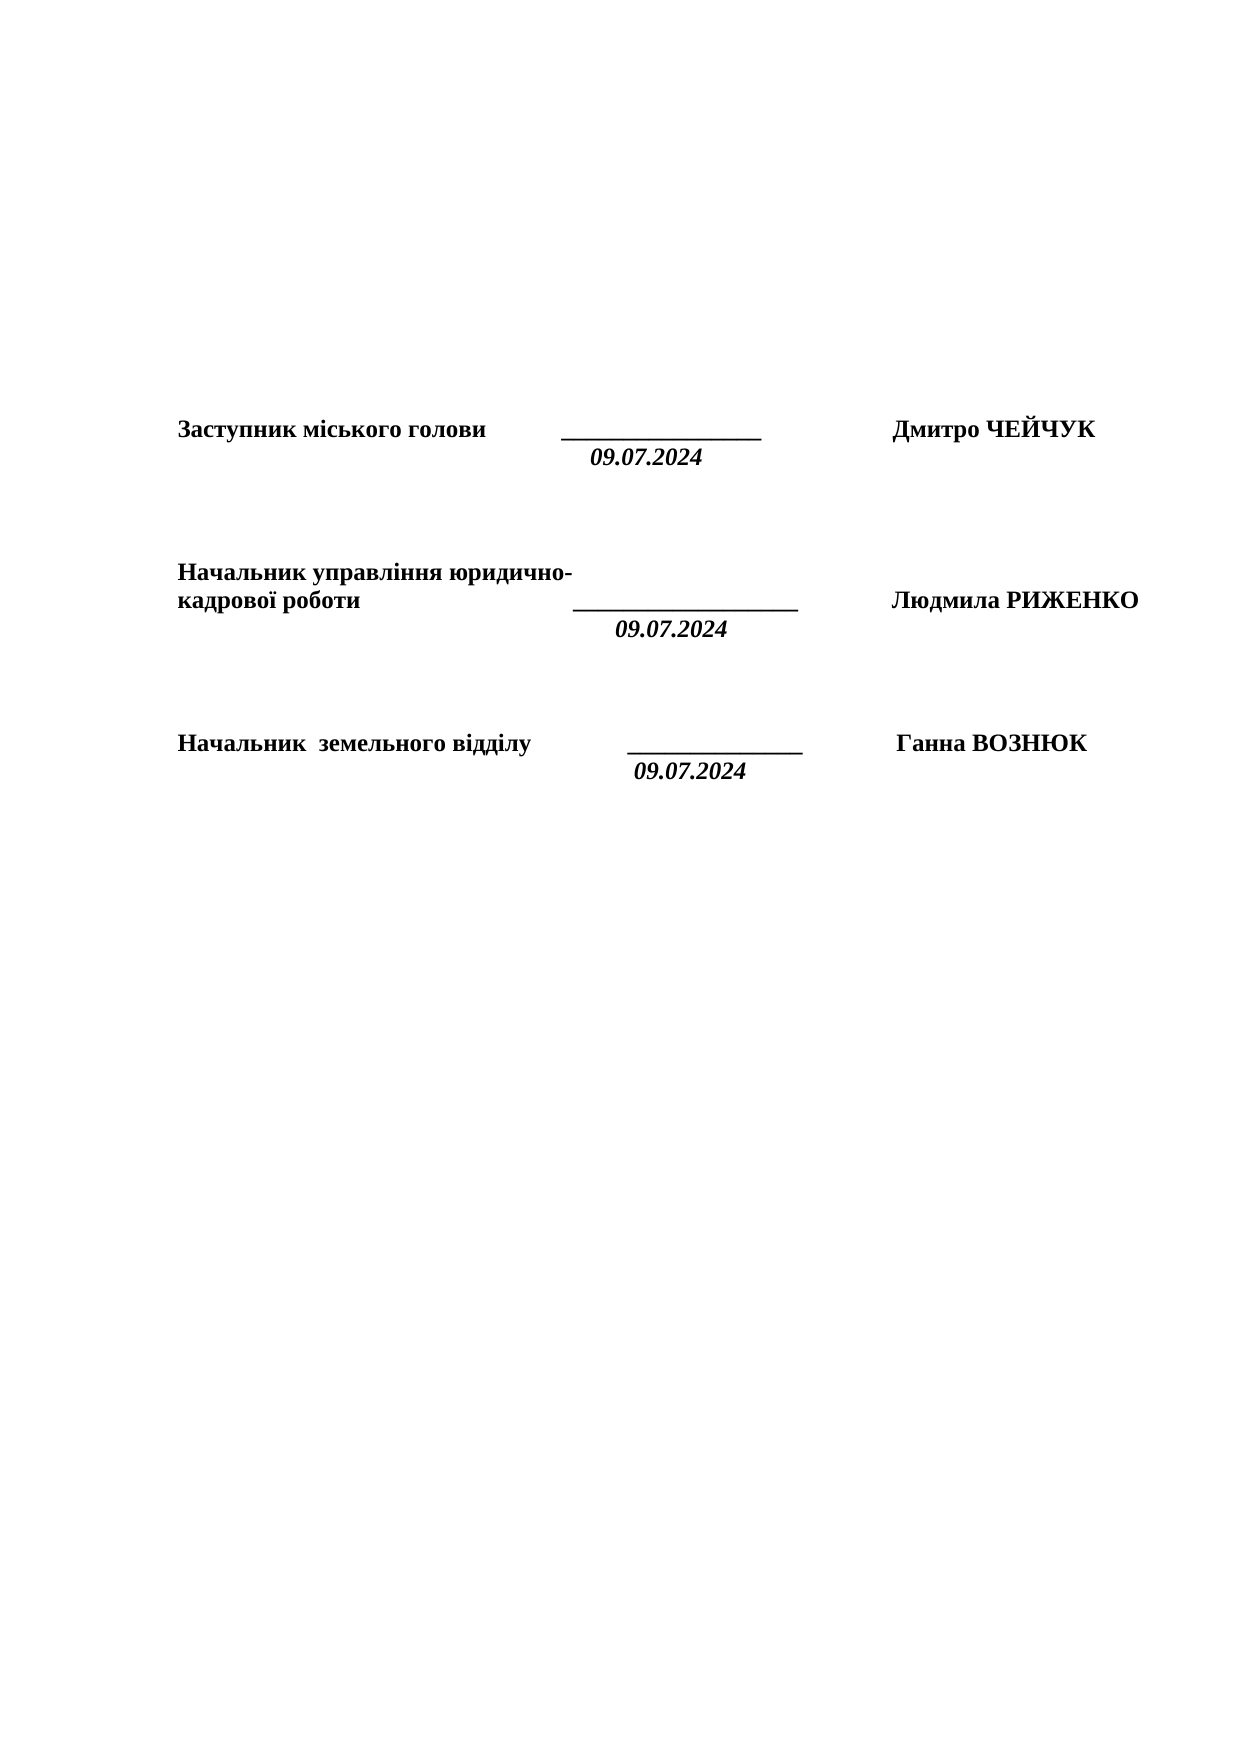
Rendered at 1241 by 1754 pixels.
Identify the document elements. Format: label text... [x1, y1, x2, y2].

text Начальник земельного відділу ______________ Ганна ВОЗНЮК [177, 728, 1152, 756]
text кадрової роботи __________________ Людмила РИЖЕНКО [177, 585, 1152, 614]
text Начальник управління юридично- [177, 528, 1152, 585]
text 09.07.2024 [177, 756, 1152, 785]
text 09.07.2024 [177, 442, 1152, 499]
text 09.07.2024 [177, 614, 1152, 728]
text Заступник міського голови ________________ Дмитро ЧЕЙЧУК [177, 414, 1152, 442]
